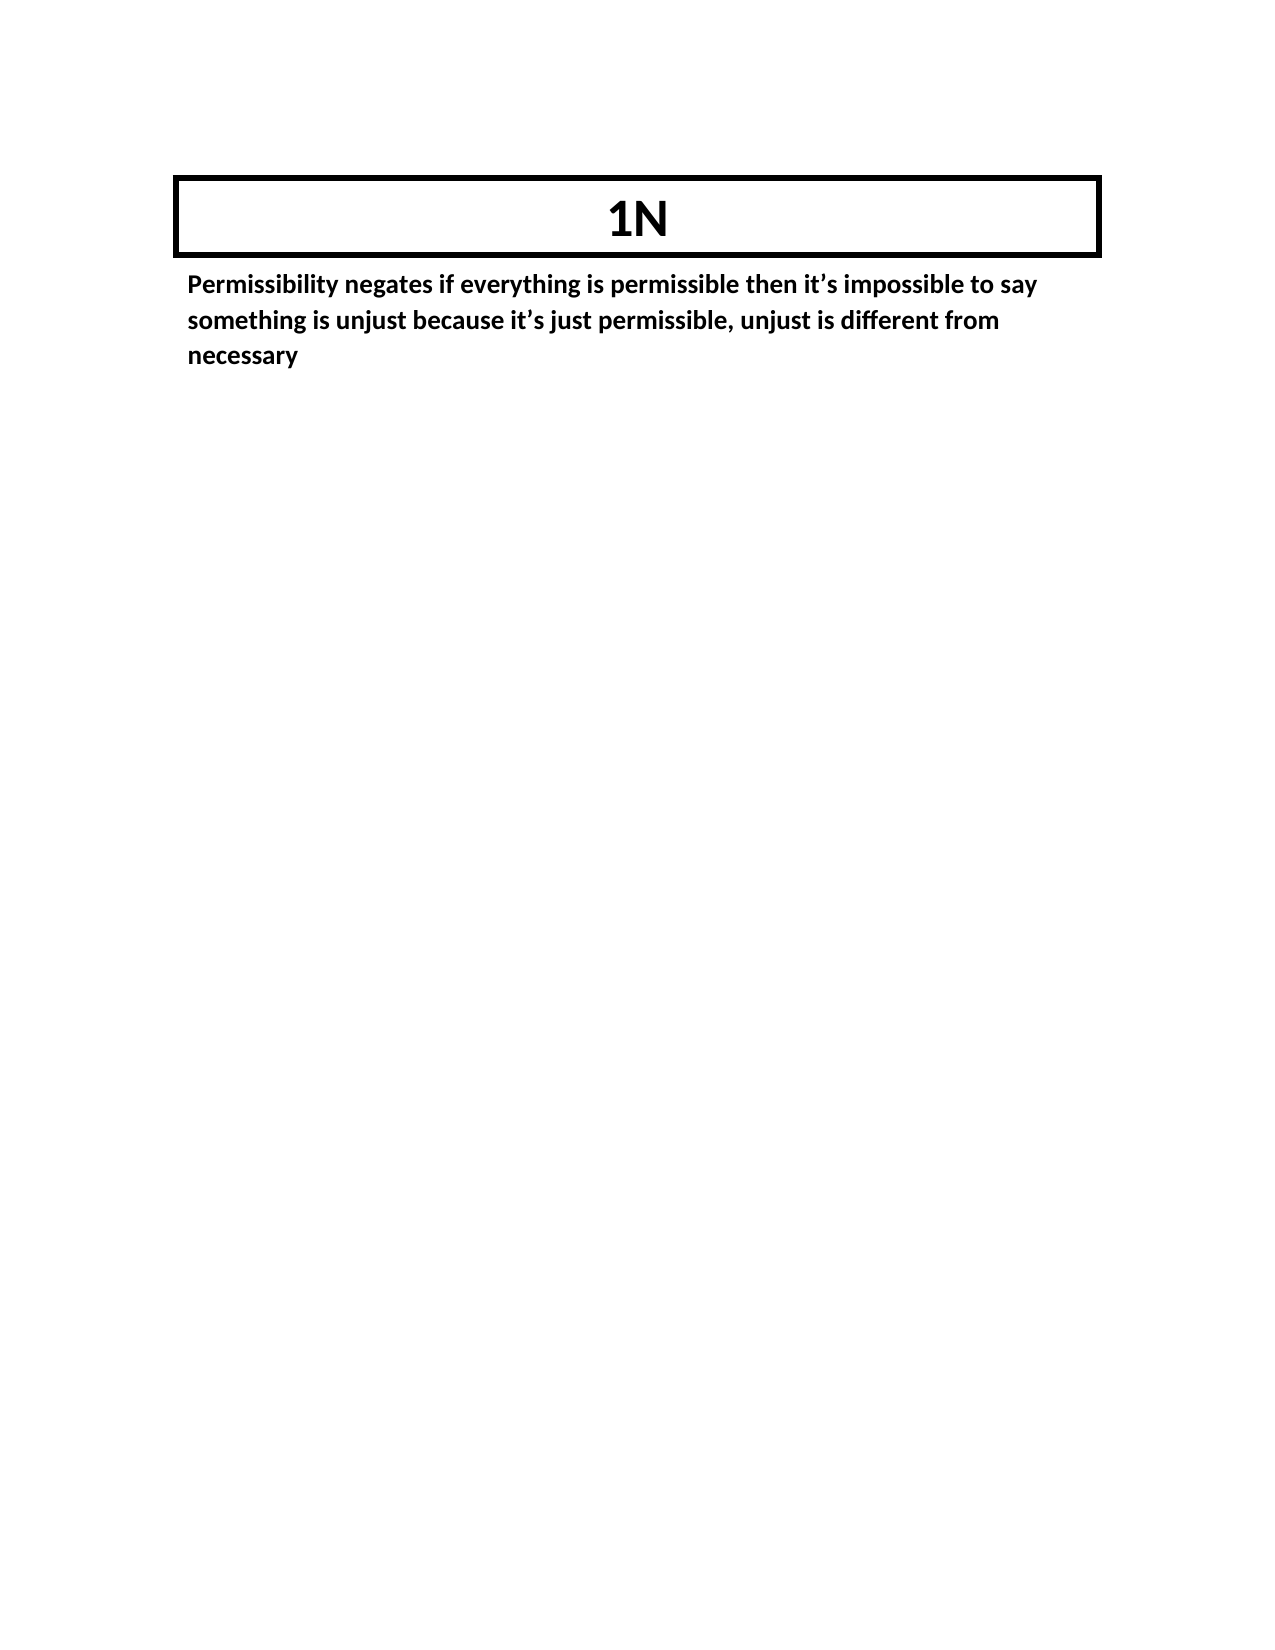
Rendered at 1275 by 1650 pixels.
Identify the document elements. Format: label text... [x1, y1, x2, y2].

subtitle Permissibility negates if everything is permissible then it’s impossible to say something is unjust because it’s just permissible, unjust is different from necessary [187, 267, 1087, 371]
subtitle 1N [179, 181, 1096, 252]
